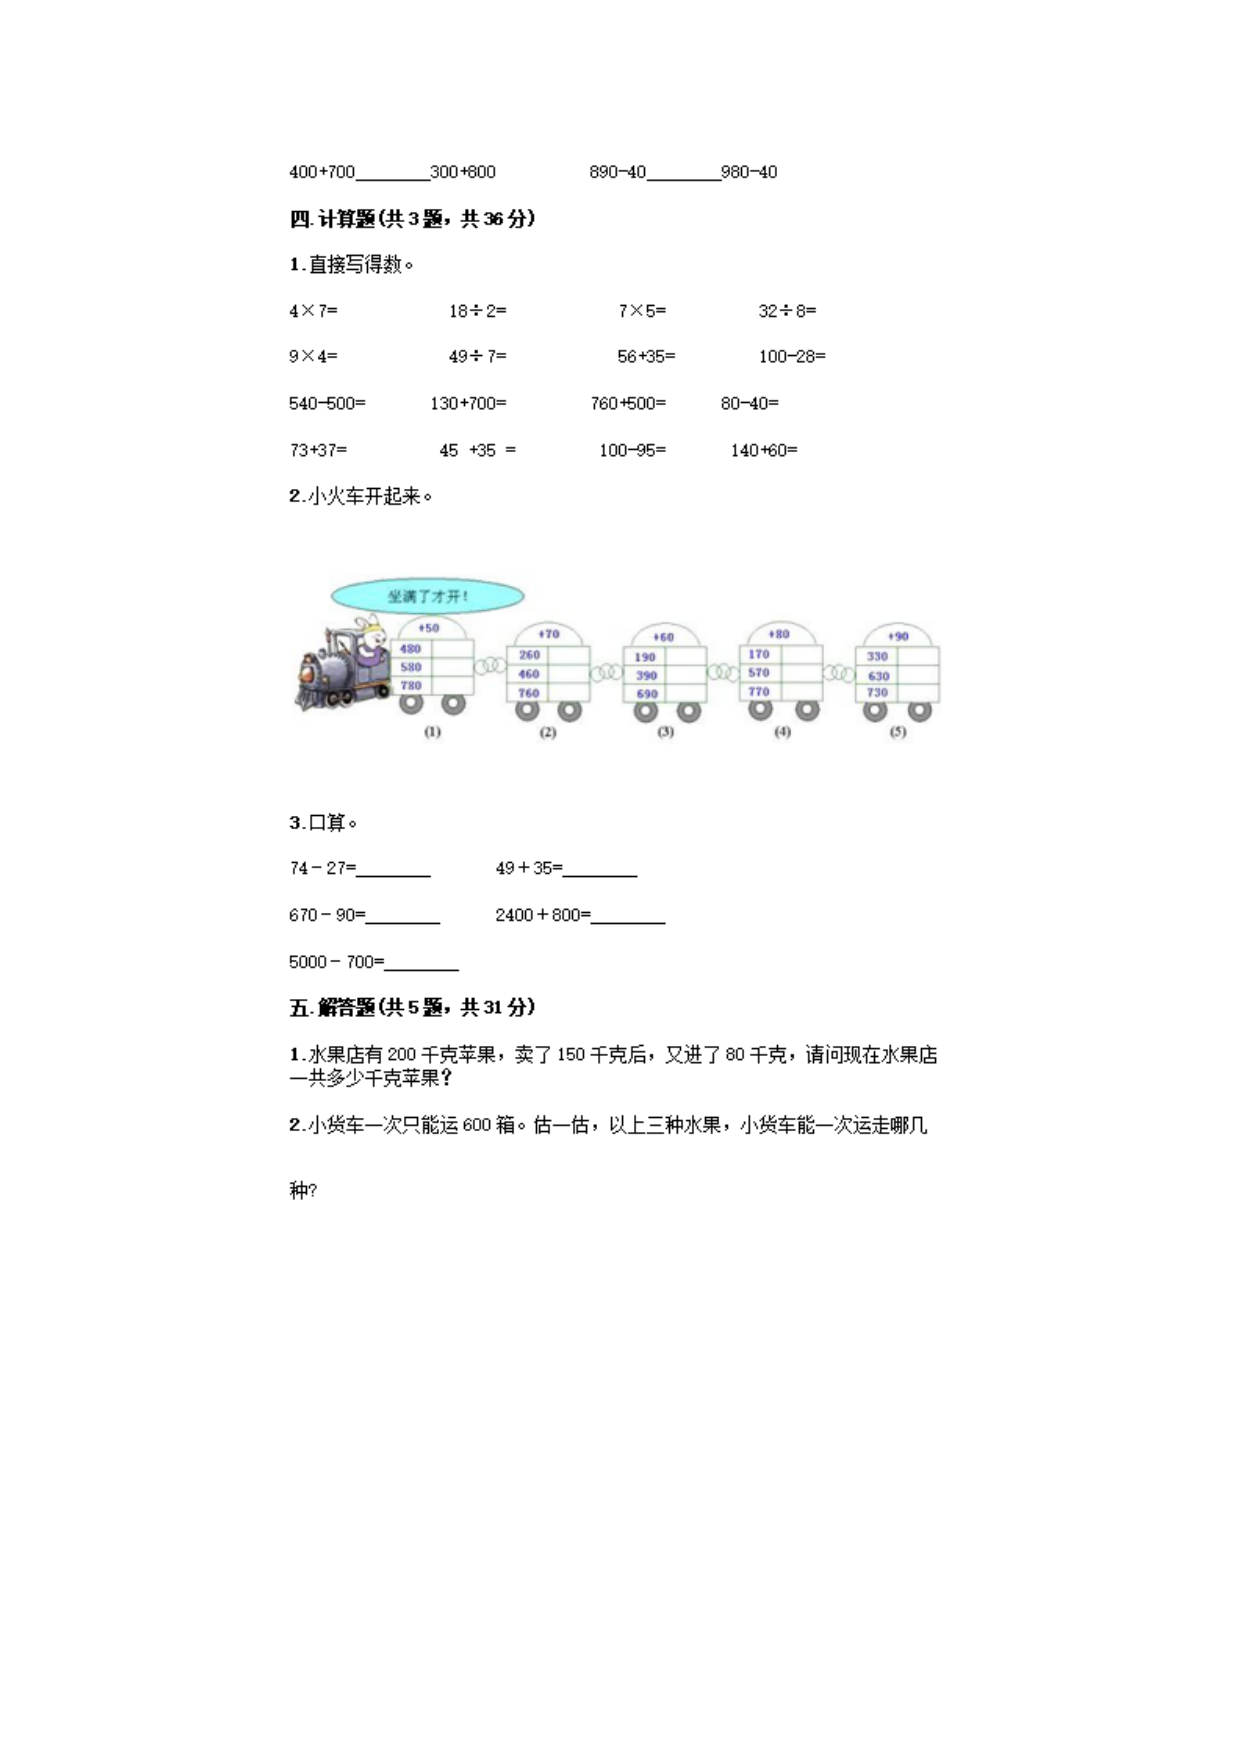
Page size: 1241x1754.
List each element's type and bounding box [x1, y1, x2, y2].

picture [259, 162, 982, 1239]
